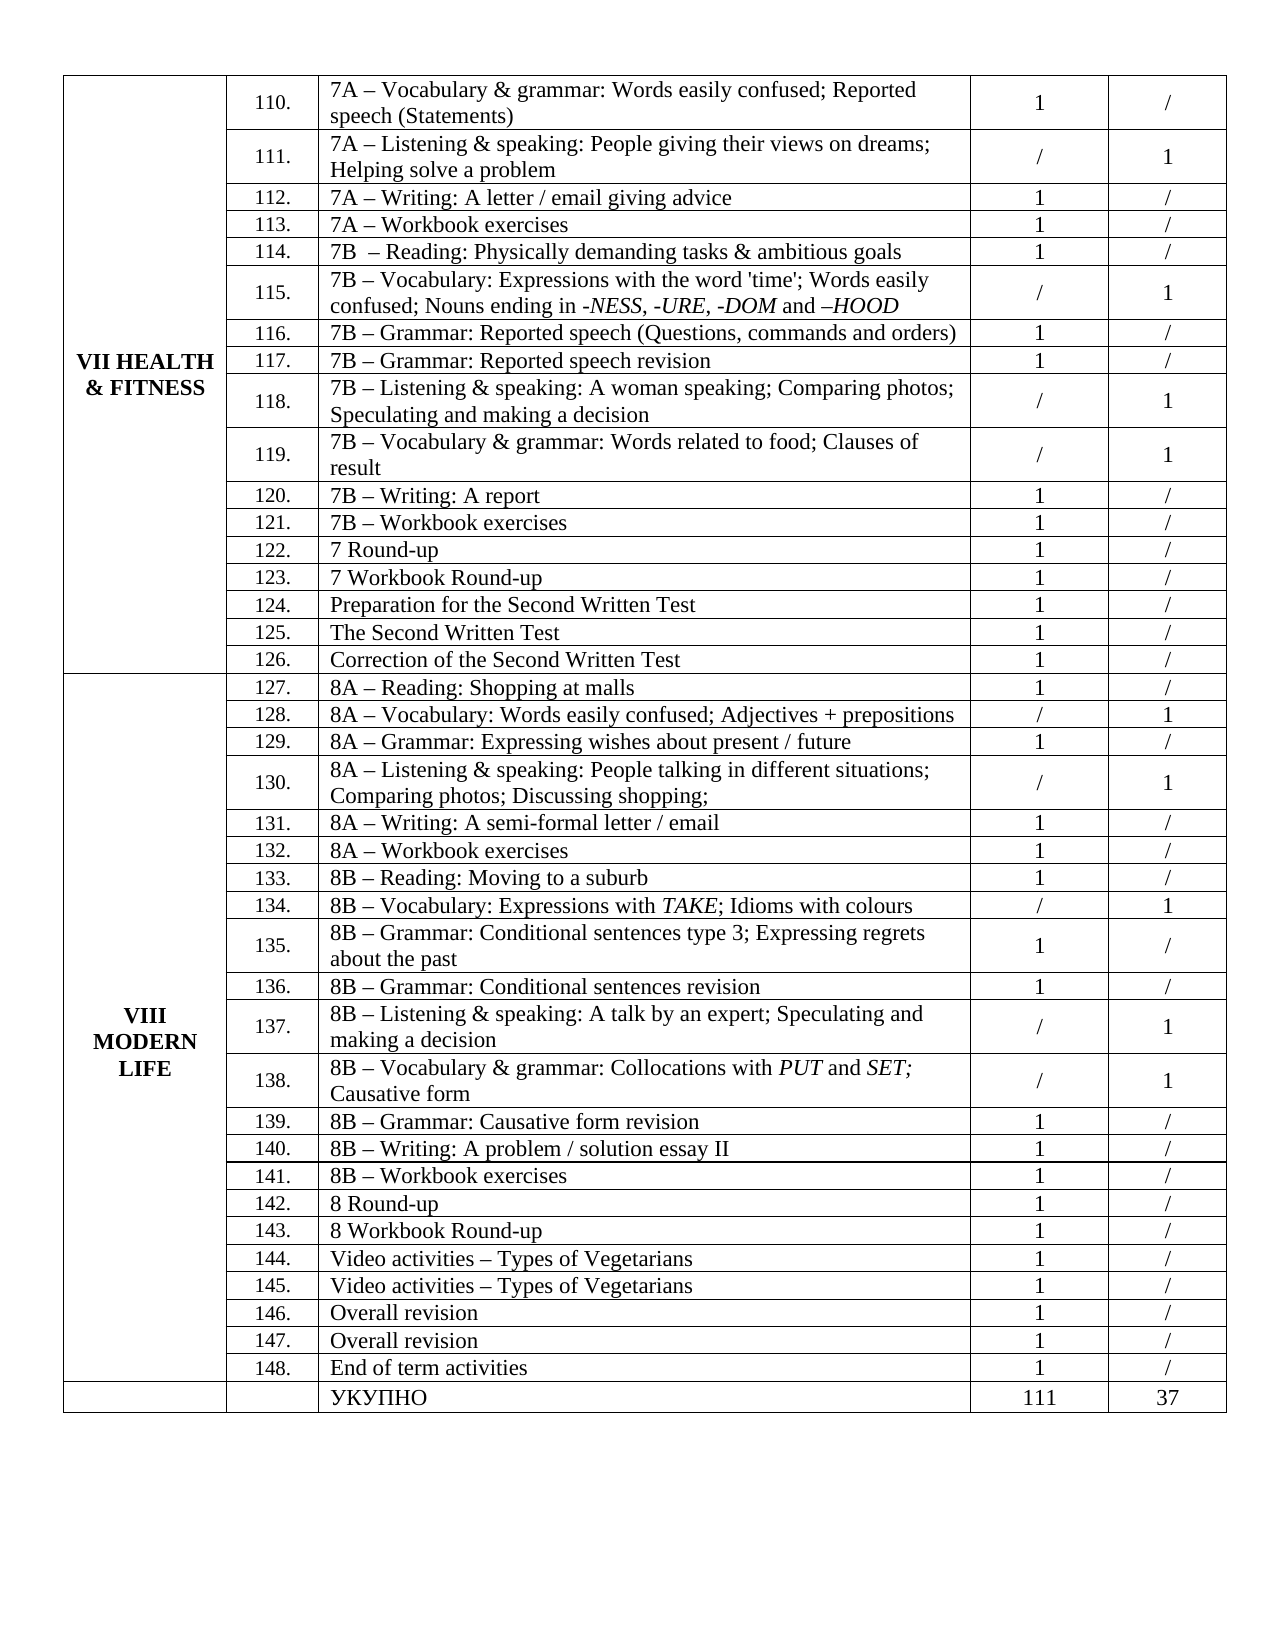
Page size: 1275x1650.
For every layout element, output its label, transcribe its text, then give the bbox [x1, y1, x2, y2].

table_cell 7A – Workbook exercises [319, 211, 970, 237]
table_cell 141. [227, 1163, 318, 1189]
table_cell / [1109, 591, 1226, 618]
table_cell 7B – Vocabulary: Expressions with the word 'time'; Words easily confused; Nouns ending in -NESS, -URE, -DOM and –HOOD [319, 266, 970, 318]
table_cell 122. [227, 537, 318, 563]
table_cell 8B – Vocabulary: Expressions with TAKE; Idioms with colours [319, 892, 970, 918]
table_cell Video activities – Types of Vegetarians [319, 1272, 970, 1298]
table_cell 8 Round-up [319, 1190, 970, 1216]
table_cell 1 [971, 1354, 1108, 1381]
table_cell / [1109, 810, 1226, 836]
table_cell 120. [227, 482, 318, 508]
table_cell 8B – Vocabulary & grammar: Collocations with PUT and SET; Causative form [319, 1054, 970, 1107]
table_cell 137. [227, 1000, 318, 1053]
table_cell 7B – Grammar: Reported speech (Questions, commands and orders) [319, 320, 970, 346]
table_cell 1 [971, 238, 1108, 265]
table_cell 1 [971, 1108, 1108, 1134]
table_cell 7B – Workbook exercises [319, 509, 970, 536]
table_cell Video activities – Types of Vegetarians [319, 1245, 970, 1271]
table_cell 37 [1109, 1382, 1226, 1412]
table_cell 1 [971, 1272, 1108, 1298]
table_cell 7A – Writing: A letter / email giving advice [319, 184, 970, 210]
table_cell 1 [971, 1163, 1108, 1189]
table_cell 8B – Grammar: Conditional sentences revision [319, 973, 970, 999]
table_cell End of term activities [319, 1354, 970, 1381]
table_cell 1 [1109, 266, 1226, 318]
table_cell / [1109, 973, 1226, 999]
table_cell Overall revision [319, 1327, 970, 1353]
table_cell 1 [971, 1190, 1108, 1216]
table_cell 147. [227, 1327, 318, 1353]
table_cell 117. [227, 347, 318, 373]
table_cell / [1109, 211, 1226, 237]
table_cell 1 [1109, 374, 1226, 427]
table_cell / [1109, 564, 1226, 590]
table_cell 112. [227, 184, 318, 210]
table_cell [64, 76, 226, 672]
table_cell 127. [227, 674, 318, 700]
table_cell 7B – Vocabulary & grammar: Words related to food; Clauses of result [319, 428, 970, 481]
table_cell 1 [1109, 892, 1226, 918]
table_cell 133. [227, 864, 318, 891]
table_cell / [1109, 864, 1226, 891]
table_cell 138. [227, 1054, 318, 1107]
table_cell 8A – Vocabulary: Words easily confused; Adjectives + prepositions [319, 701, 970, 727]
table_cell 8B – Listening & speaking: A talk by an expert; Speculating and making a decision [319, 1000, 970, 1053]
table_cell 139. [227, 1108, 318, 1134]
table_cell / [971, 1000, 1108, 1053]
table_cell 1 [971, 837, 1108, 863]
table_cell / [1109, 1163, 1226, 1189]
table_cell / [1109, 1217, 1226, 1244]
table_cell 1 [1109, 1054, 1226, 1107]
table_cell 1 [971, 864, 1108, 891]
table_cell / [1109, 537, 1226, 563]
table_cell 8B – Grammar: Causative form revision [319, 1108, 970, 1134]
table_cell 7 Workbook Round-up [319, 564, 970, 590]
table_cell 145. [227, 1272, 318, 1298]
table_cell VIII MODERN LIFE [64, 674, 226, 1381]
table_cell 1 [971, 810, 1108, 836]
table_cell 142. [227, 1190, 318, 1216]
table_cell / [971, 266, 1108, 318]
table_cell 130. [227, 756, 318, 808]
table_cell 7B – Grammar: Reported speech revision [319, 347, 970, 373]
table_cell 125. [227, 619, 318, 645]
table_cell 118. [227, 374, 318, 427]
table_cell 1 [1109, 130, 1226, 182]
table_cell / [1109, 1108, 1226, 1134]
table_cell 1 [971, 1300, 1108, 1326]
table_cell 116. [227, 320, 318, 346]
table_cell 128. [227, 701, 318, 727]
table_cell 131. [227, 810, 318, 836]
table_cell 124. [227, 591, 318, 618]
table_cell 1 [971, 1217, 1108, 1244]
table_cell 8B – Reading: Moving to a suburb [319, 864, 970, 891]
table_cell / [1109, 482, 1226, 508]
table_cell 1 [971, 919, 1108, 972]
table_cell 1 [971, 674, 1108, 700]
table_cell / [1109, 1190, 1226, 1216]
table_cell 146. [227, 1300, 318, 1326]
table_cell / [971, 892, 1108, 918]
table_cell Correction of the Second Written Test [319, 646, 970, 672]
table_cell / [1109, 1327, 1226, 1353]
table_cell / [1109, 1135, 1226, 1161]
table_cell 144. [227, 1245, 318, 1271]
table_cell / [971, 374, 1108, 427]
table_cell / [971, 756, 1108, 808]
table_cell 1 [971, 184, 1108, 210]
table_cell 7B – Writing: A report [319, 482, 970, 508]
table_cell 140. [227, 1135, 318, 1161]
table_cell 7 Round-up [319, 537, 970, 563]
table_cell 1 [971, 509, 1108, 536]
table_cell 1 [971, 646, 1108, 672]
table_cell 1 [971, 973, 1108, 999]
table_cell 132. [227, 837, 318, 863]
table_cell / [1109, 347, 1226, 373]
table_cell / [971, 1054, 1108, 1107]
table_cell / [1109, 728, 1226, 755]
table_cell / [1109, 184, 1226, 210]
table_cell / [1109, 320, 1226, 346]
table_cell / [1109, 619, 1226, 645]
table_cell / [1109, 76, 1226, 129]
table_cell 1 [971, 1135, 1108, 1161]
table_cell 134. [227, 892, 318, 918]
table_cell 7A – Listening & speaking: People giving their views on dreams; Helping solve a problem [319, 130, 970, 182]
table_cell 1 [1109, 701, 1226, 727]
table_cell The Second Written Test [319, 619, 970, 645]
table_cell / [1109, 238, 1226, 265]
table_cell 110. [227, 76, 318, 129]
table_cell 1 [971, 1327, 1108, 1353]
table_cell 8B – Writing: A problem / solution essay II [319, 1135, 970, 1161]
table_cell 1 [971, 537, 1108, 563]
table_cell 135. [227, 919, 318, 972]
table_cell / [1109, 1272, 1226, 1298]
table_cell 1 [1109, 756, 1226, 808]
table_cell / [971, 130, 1108, 182]
table_cell / [1109, 646, 1226, 672]
table_cell / [1109, 1354, 1226, 1381]
table_cell 8A – Reading: Shopping at malls [319, 674, 970, 700]
table_cell 111. [227, 130, 318, 182]
table_cell 7B – Reading: Physically demanding tasks & ambitious goals [319, 238, 970, 265]
table_cell [227, 1382, 318, 1412]
table_cell / [1109, 837, 1226, 863]
table_cell 8B – Grammar: Conditional sentences type 3; Expressing regrets about the past [319, 919, 970, 972]
table_cell 136. [227, 973, 318, 999]
table_cell 7B – Listening & speaking: A woman speaking; Comparing photos; Speculating and making a decision [319, 374, 970, 427]
table_cell УКУПНО [319, 1382, 970, 1412]
table_cell 126. [227, 646, 318, 672]
table_cell / [1109, 674, 1226, 700]
table_cell 8B – Workbook exercises [319, 1163, 970, 1189]
table_cell 1 [971, 1245, 1108, 1271]
table_cell 8A – Workbook exercises [319, 837, 970, 863]
table_cell Overall revision [319, 1300, 970, 1326]
table_cell 1 [971, 619, 1108, 645]
table_cell 8A – Writing: A semi-formal letter / email [319, 810, 970, 836]
table_cell 114. [227, 238, 318, 265]
table_cell Preparation for the Second Written Test [319, 591, 970, 618]
table_cell 1 [971, 591, 1108, 618]
table_cell 1 [971, 728, 1108, 755]
table_cell 1 [971, 347, 1108, 373]
table_cell 121. [227, 509, 318, 536]
table_cell 1 [1109, 1000, 1226, 1053]
table_cell 143. [227, 1217, 318, 1244]
table_cell 148. [227, 1354, 318, 1381]
table_cell 111 [971, 1382, 1108, 1412]
table_cell / [1109, 509, 1226, 536]
table_cell / [1109, 1300, 1226, 1326]
table_cell / [1109, 1245, 1226, 1271]
table_cell [64, 1382, 226, 1412]
table_cell 1 [971, 564, 1108, 590]
table_cell 1 [1109, 428, 1226, 481]
table_cell 8A – Grammar: Expressing wishes about present / future [319, 728, 970, 755]
table_cell 1 [971, 211, 1108, 237]
table_cell 8 Workbook Round-up [319, 1217, 970, 1244]
table_cell / [1109, 919, 1226, 972]
table_cell 1 [971, 76, 1108, 129]
table_cell 115. [227, 266, 318, 318]
table_cell / [971, 701, 1108, 727]
table_cell 129. [227, 728, 318, 755]
table_cell 8A – Listening & speaking: People talking in different situations; Comparing photos; Discussing shopping; [319, 756, 970, 808]
table_cell 7A – Vocabulary & grammar: Words easily confused; Reported speech (Statements) [319, 76, 970, 129]
table_cell 1 [971, 482, 1108, 508]
table_cell 123. [227, 564, 318, 590]
table_cell 1 [971, 320, 1108, 346]
table_cell / [971, 428, 1108, 481]
table_cell 113. [227, 211, 318, 237]
table_cell 119. [227, 428, 318, 481]
